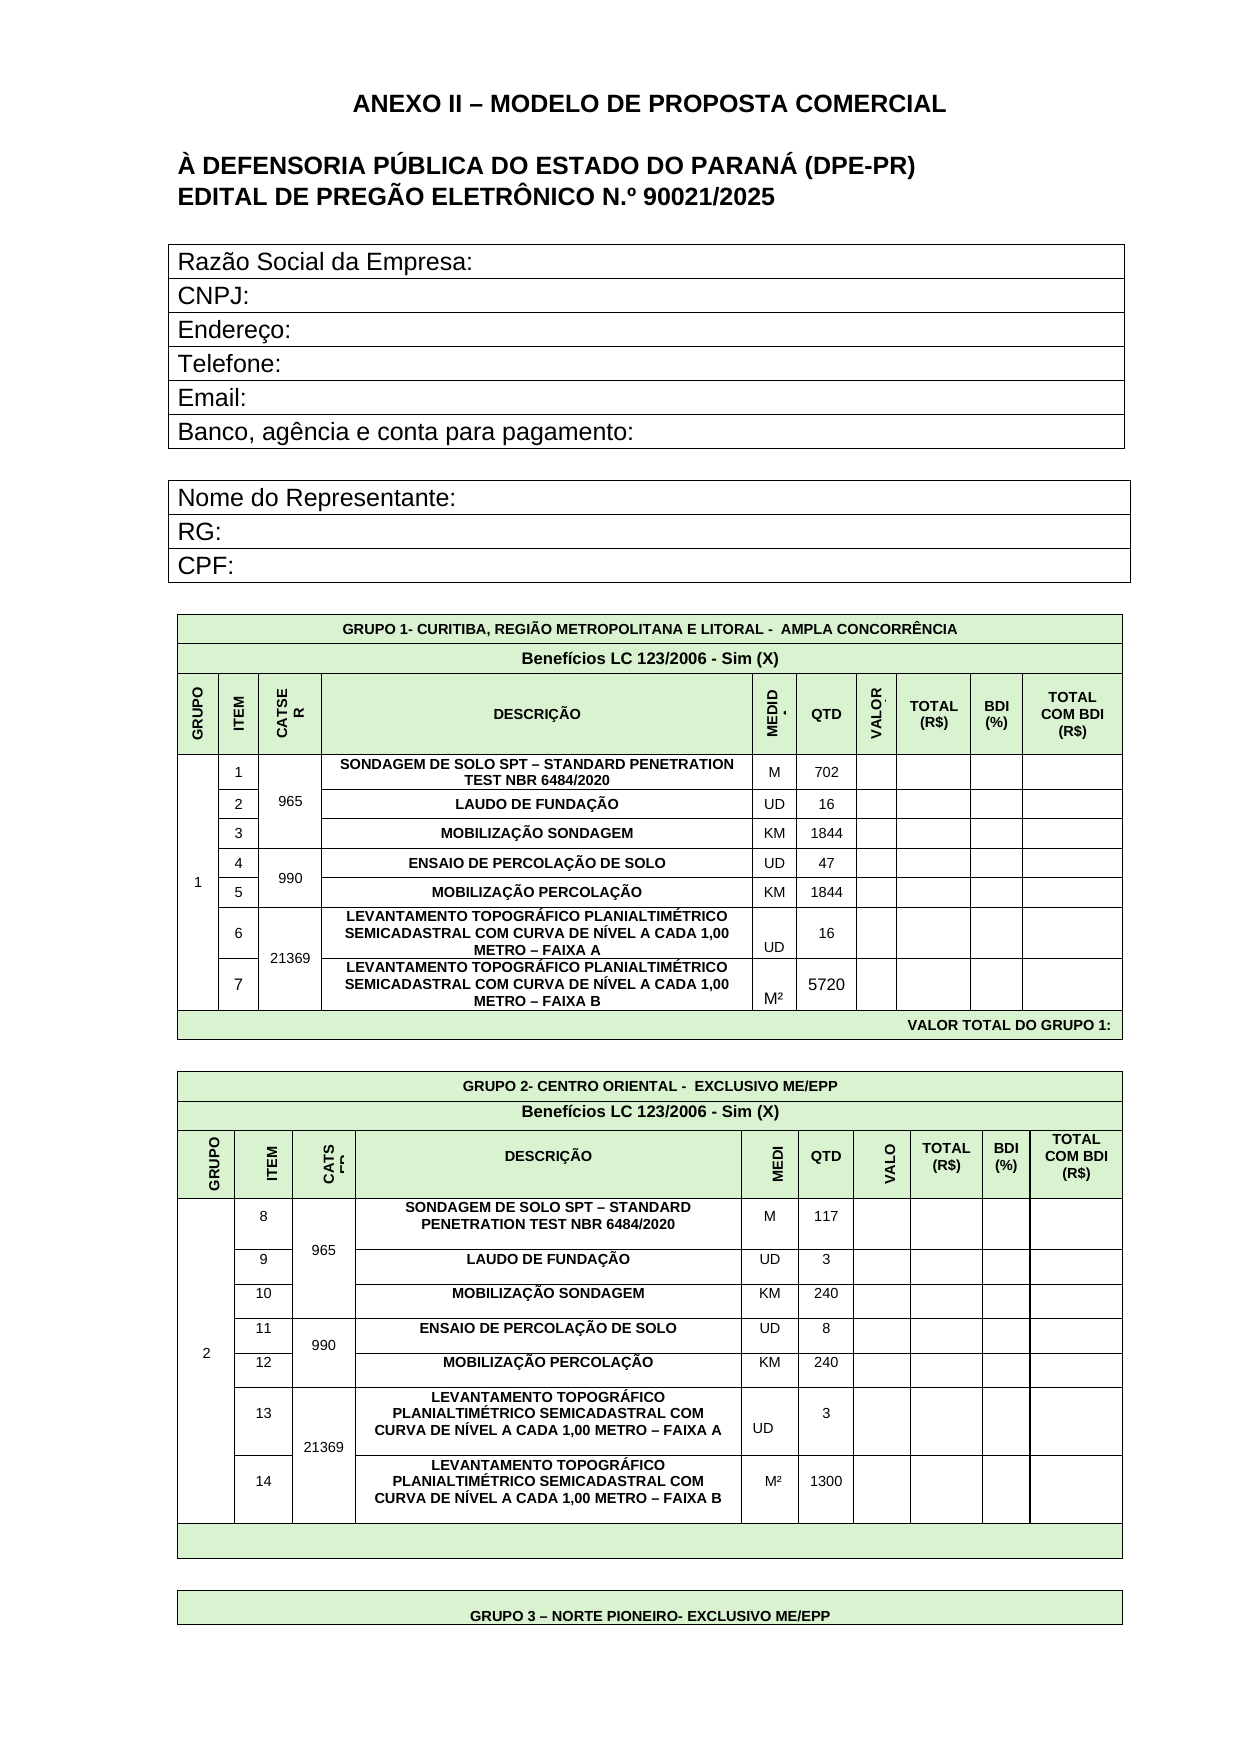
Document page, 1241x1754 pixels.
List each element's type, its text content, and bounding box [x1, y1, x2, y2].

table_cell 117 [799, 1199, 853, 1249]
table_cell [854, 1388, 910, 1455]
table_cell 5720 [797, 959, 856, 1009]
table_cell UD [742, 1319, 798, 1353]
table_cell UD [753, 790, 796, 818]
table_cell ENSAIO DE PERCOLAÇÃO DE SOLO [356, 1319, 741, 1353]
table_cell KM [742, 1285, 798, 1318]
table_cell DESCRIÇÃO [356, 1131, 741, 1198]
table_cell M² [753, 959, 796, 1009]
table_cell UD [753, 908, 796, 958]
table_cell [854, 1285, 910, 1318]
table_cell [971, 959, 1022, 1009]
table_cell 5 [219, 878, 258, 907]
table_cell 4 [219, 849, 258, 877]
table_cell UD [742, 1250, 798, 1284]
table_cell [857, 819, 896, 848]
table_header GRUPO 1- CURITIBA, REGIÃO METROPOLITANA E LITORAL - AMPLA CONCORRÊNCIA [178, 615, 1122, 643]
table_cell M² [742, 1456, 798, 1523]
text EDITAL DE PREGÃO ELETRÔNICO N.º 90021/2025 [177, 182, 1122, 211]
table_cell 990 [259, 849, 321, 907]
text ANEXO II – MODELO DE PROPOSTA COMERCIAL [177, 89, 1122, 117]
table_cell [971, 755, 1022, 789]
table_cell 16 [797, 908, 856, 958]
table_cell [857, 908, 896, 958]
table_cell KM [753, 878, 796, 907]
table_cell [178, 1524, 1122, 1558]
text Banco, agência e conta para pagamento: [169, 415, 1124, 448]
table_cell [983, 1199, 1029, 1249]
table_cell UD [753, 849, 796, 877]
table_cell 1844 [797, 819, 856, 848]
table_cell 990 [293, 1319, 355, 1387]
table_cell CATSER [293, 1131, 355, 1198]
table_cell QTD [797, 674, 856, 754]
table_cell [1023, 819, 1122, 848]
table_cell [1023, 908, 1122, 958]
table_cell [911, 1285, 982, 1318]
table_cell TOTAL (R$) [911, 1131, 982, 1198]
table_cell [854, 1199, 910, 1249]
table_cell 965 [293, 1199, 355, 1318]
table_cell M [742, 1199, 798, 1249]
text CPF: [169, 549, 1130, 582]
table_cell [983, 1250, 1029, 1284]
table_cell 21369 [259, 908, 321, 1009]
table_cell [857, 959, 896, 1009]
table_cell [897, 849, 970, 877]
table_cell UD [742, 1388, 798, 1455]
table_cell [1023, 755, 1122, 789]
table_cell VALOR UNITÁRIO (R$) [854, 1131, 910, 1198]
table_cell [857, 755, 896, 789]
table_cell [1023, 878, 1122, 907]
table_header GRUPO 2- CENTRO ORIENTAL - EXCLUSIVO ME/EPP [178, 1072, 1122, 1101]
table_cell CATSER [259, 674, 321, 754]
table_cell GRUPO [178, 674, 218, 754]
table_cell 1844 [797, 878, 856, 907]
table_cell ITEM [235, 1131, 292, 1198]
table_cell [1031, 1319, 1122, 1353]
table_cell ENSAIO DE PERCOLAÇÃO DE SOLO [322, 849, 752, 877]
table_cell 7 [219, 959, 258, 1009]
table_cell 47 [797, 849, 856, 877]
table_cell KM [753, 819, 796, 848]
table_cell [1031, 1199, 1122, 1249]
table_cell LAUDO DE FUNDAÇÃO [322, 790, 752, 818]
table_cell 12 [235, 1354, 292, 1387]
table_cell VALOR UNITÁRIO (R$) [857, 674, 896, 754]
table_cell [971, 908, 1022, 958]
table_cell [897, 959, 970, 1009]
table_cell [911, 1456, 982, 1523]
table_cell [971, 790, 1022, 818]
table_cell [983, 1456, 1029, 1523]
table_cell [854, 1354, 910, 1387]
table_cell LEVANTAMENTO TOPOGRÁFICO PLANIALTIMÉTRICO SEMICADASTRAL COM CURVA DE NÍVEL A CADA 1,00 METRO – FAIXA B [322, 959, 752, 1009]
table_cell TOTAL (R$) [897, 674, 970, 754]
table_cell 10 [235, 1285, 292, 1318]
table_cell [911, 1199, 982, 1249]
table_cell Benefícios LC 123/2006 - Sim (X) [178, 1102, 1122, 1130]
table_cell [911, 1354, 982, 1387]
text Telefone: [169, 347, 1124, 380]
table_cell 16 [797, 790, 856, 818]
table_cell MOBILIZAÇÃO SONDAGEM [356, 1285, 741, 1318]
table_cell 8 [235, 1199, 292, 1249]
table_cell [1023, 849, 1122, 877]
table_cell TOTAL COM BDI (R$) [1023, 674, 1122, 754]
table_cell [1023, 790, 1122, 818]
table_cell 9 [235, 1250, 292, 1284]
table_cell BDI (%) [971, 674, 1022, 754]
table_cell 3 [799, 1250, 853, 1284]
table_cell [854, 1250, 910, 1284]
table_cell MOBILIZAÇÃO PERCOLAÇÃO [356, 1354, 741, 1387]
table_cell [971, 819, 1022, 848]
table_cell [983, 1319, 1029, 1353]
text Email: [169, 381, 1124, 414]
table_cell [854, 1456, 910, 1523]
table_cell [911, 1319, 982, 1353]
text Endereço: [169, 313, 1124, 346]
table_cell [1031, 1285, 1122, 1318]
table_cell 965 [259, 755, 321, 848]
text RG: [169, 515, 1130, 548]
table_cell SONDAGEM DE SOLO SPT – STANDARD PENETRATION TEST NBR 6484/2020 [356, 1199, 741, 1249]
table_cell [857, 790, 896, 818]
table_cell 1 [178, 755, 218, 1009]
table_cell KM [742, 1354, 798, 1387]
table_cell Benefícios LC 123/2006 - Sim (X) [178, 644, 1122, 673]
table_cell 240 [799, 1285, 853, 1318]
table_cell [1031, 1388, 1122, 1455]
table_cell 11 [235, 1319, 292, 1353]
table_cell [911, 1250, 982, 1284]
table_cell M [753, 755, 796, 789]
table_cell 1 [219, 755, 258, 789]
table_cell BDI (%) [983, 1131, 1029, 1198]
table_cell VALOR TOTAL DO GRUPO 1: [178, 1011, 1122, 1039]
table_cell 702 [797, 755, 856, 789]
table_cell [1031, 1354, 1122, 1387]
table_cell [897, 908, 970, 958]
table_cell 1300 [799, 1456, 853, 1523]
table_cell [911, 1388, 982, 1455]
table_cell 240 [799, 1354, 853, 1387]
table_cell [897, 755, 970, 789]
table_cell MEDIDA [753, 674, 796, 754]
text À DEFENSORIA PÚBLICA DO ESTADO DO PARANÁ (DPE-PR) [177, 151, 1122, 179]
table_cell [983, 1388, 1029, 1455]
table_cell [857, 849, 896, 877]
table_cell QTD [799, 1131, 853, 1198]
table_cell SONDAGEM DE SOLO SPT – STANDARD PENETRATION TEST NBR 6484/2020 [322, 755, 752, 789]
table_cell MOBILIZAÇÃO PERCOLAÇÃO [322, 878, 752, 907]
table_cell LEVANTAMENTO TOPOGRÁFICO PLANIALTIMÉTRICO SEMICADASTRAL COM CURVA DE NÍVEL A CADA 1,00 METRO – FAIXA A [356, 1388, 741, 1455]
table_cell TOTAL COM BDI (R$) [1031, 1131, 1122, 1198]
table_cell 8 [799, 1319, 853, 1353]
table_cell [1031, 1250, 1122, 1284]
table_cell [971, 849, 1022, 877]
table_cell MEDIDA [742, 1131, 798, 1198]
text Razão Social da Empresa: [169, 245, 1124, 278]
table_cell [983, 1285, 1029, 1318]
table_cell LEVANTAMENTO TOPOGRÁFICO PLANIALTIMÉTRICO SEMICADASTRAL COM CURVA DE NÍVEL A CADA 1,00 METRO – FAIXA A [322, 908, 752, 958]
table_cell 6 [219, 908, 258, 958]
table_cell LAUDO DE FUNDAÇÃO [356, 1250, 741, 1284]
table_cell [897, 819, 970, 848]
table_cell [1031, 1456, 1122, 1523]
table_cell 13 [235, 1388, 292, 1455]
table_cell LEVANTAMENTO TOPOGRÁFICO PLANIALTIMÉTRICO SEMICADASTRAL COM CURVA DE NÍVEL A CADA 1,00 METRO – FAIXA B [356, 1456, 741, 1523]
table_cell ITEM [219, 674, 258, 754]
table_cell [983, 1354, 1029, 1387]
text CNPJ: [169, 279, 1124, 312]
table_cell [897, 790, 970, 818]
table_cell DESCRIÇÃO [322, 674, 752, 754]
table_cell MOBILIZAÇÃO SONDAGEM [322, 819, 752, 848]
table_cell [854, 1319, 910, 1353]
table_cell 21369 [293, 1388, 355, 1523]
table_cell 2 [219, 790, 258, 818]
table_cell 3 [219, 819, 258, 848]
table_cell 14 [235, 1456, 292, 1523]
table_cell [897, 878, 970, 907]
table_cell 2 [178, 1199, 234, 1523]
table_cell GRUPO [178, 1131, 234, 1198]
table_cell [857, 878, 896, 907]
table_header GRUPO 3 – NORTE PIONEIRO- EXCLUSIVO ME/EPP [178, 1591, 1122, 1624]
text Nome do Representante: [169, 481, 1130, 514]
table_cell [1023, 959, 1122, 1009]
table_cell [971, 878, 1022, 907]
table_cell 3 [799, 1388, 853, 1455]
